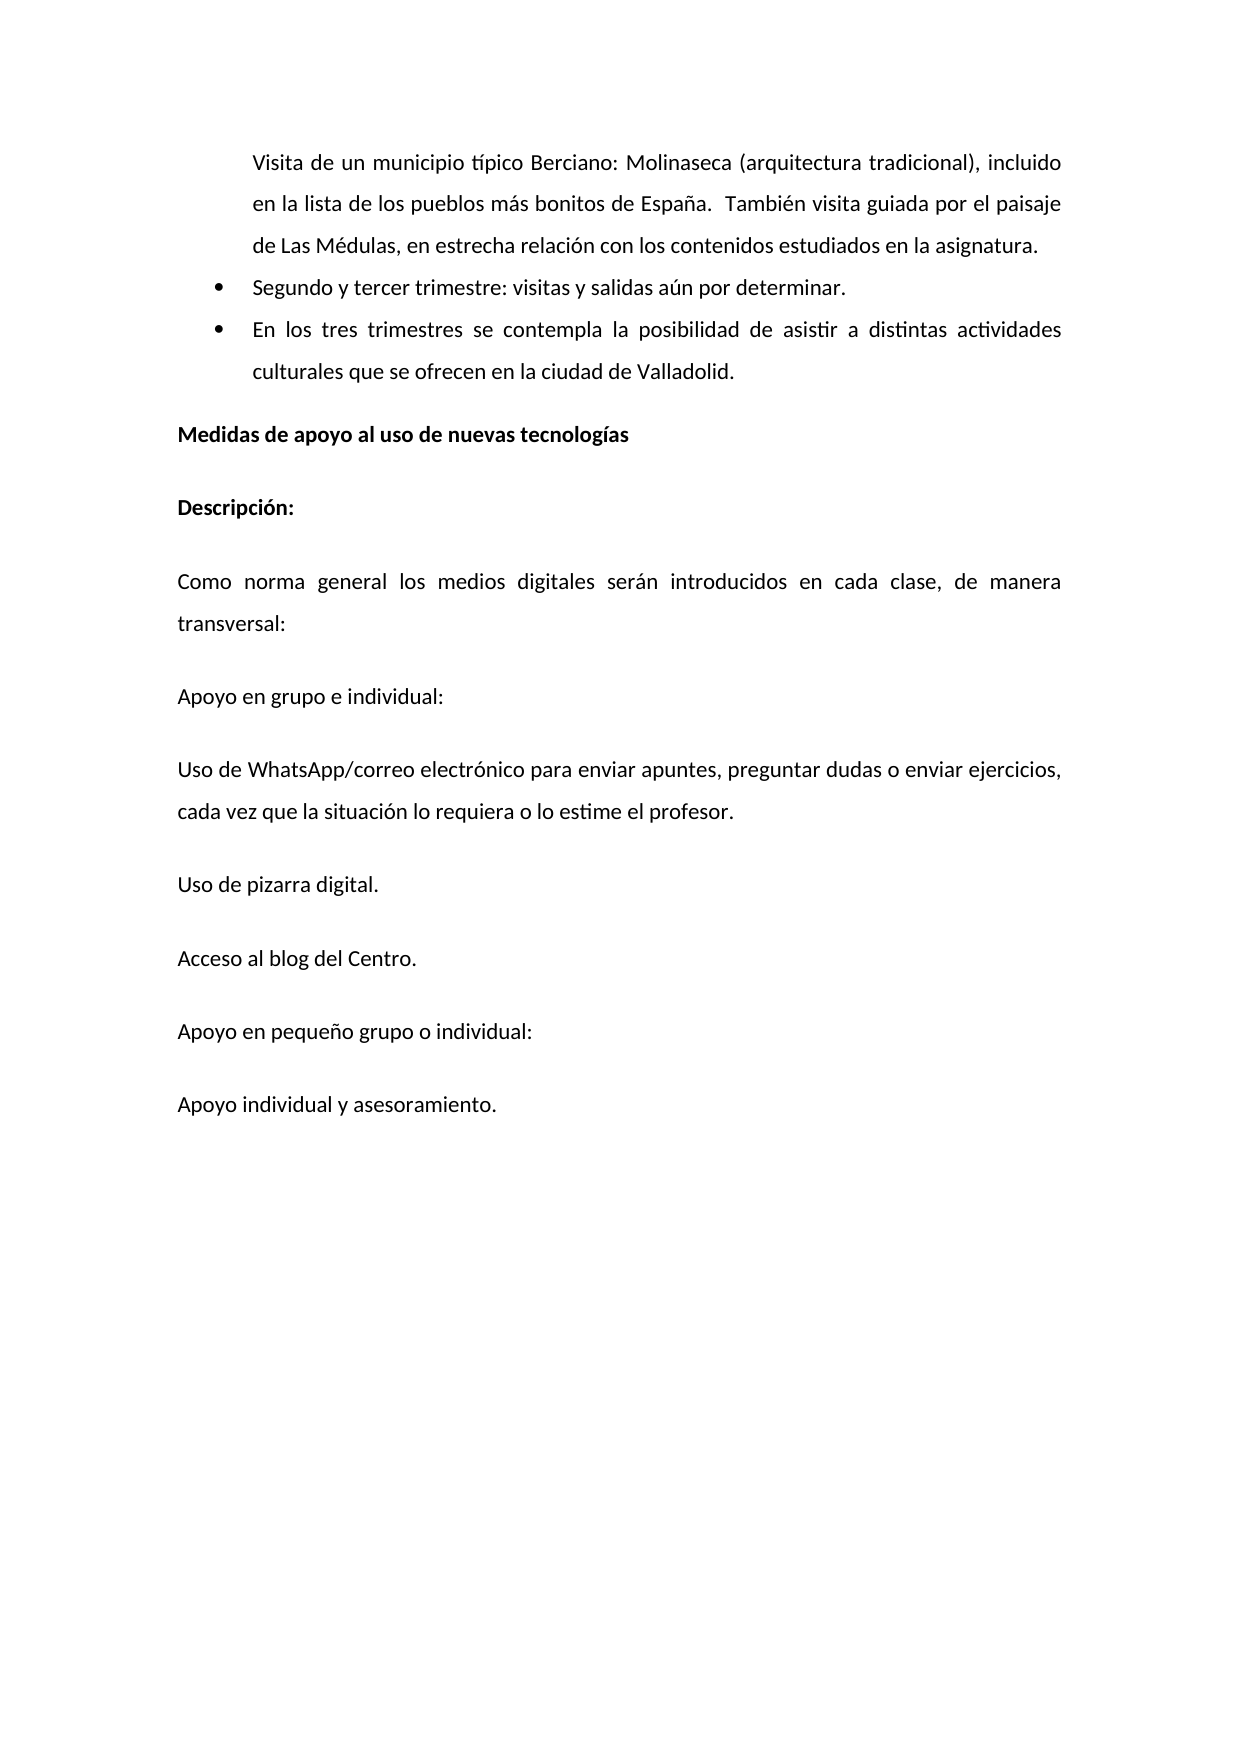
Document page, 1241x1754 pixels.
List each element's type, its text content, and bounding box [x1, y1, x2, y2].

list Segundo y tercer trimestre: visitas y salidas aún por determinar. [215, 273, 1063, 302]
text Uso de pizarra digital. [177, 870, 1063, 898]
text Acceso al blog del Centro. [177, 944, 1063, 972]
text Apoyo individual y asesoramiento. [177, 1090, 1063, 1118]
text Descripción: [177, 493, 1063, 522]
text Como norma general los medios digitales serán introducidos en cada clase, de manera transversal: [177, 567, 1063, 637]
text Uso de WhatsApp/correo electrónico para enviar apuntes, preguntar dudas o enviar ejercicios, cada vez que la situación lo requiera o lo estime el profesor. [177, 755, 1063, 825]
text Apoyo en pequeño grupo o individual: [177, 1017, 1063, 1045]
list Visita de un municipio típico Berciano: Molinaseca (arquitectura tradicional), incluido en la lista de los pueblos más bonitos de España. También visita guiada por el paisaje de Las Médulas, en estrecha relación con los contenidos estudiados en la asignatura. [252, 148, 1063, 259]
text Apoyo en grupo e individual: [177, 682, 1063, 710]
text Medidas de apoyo al uso de nuevas tecnologías [177, 420, 1063, 448]
list En los tres trimestres se contempla la posibilidad de asistir a distintas actividades culturales que se ofrecen en la ciudad de Valladolid. [215, 316, 1063, 386]
